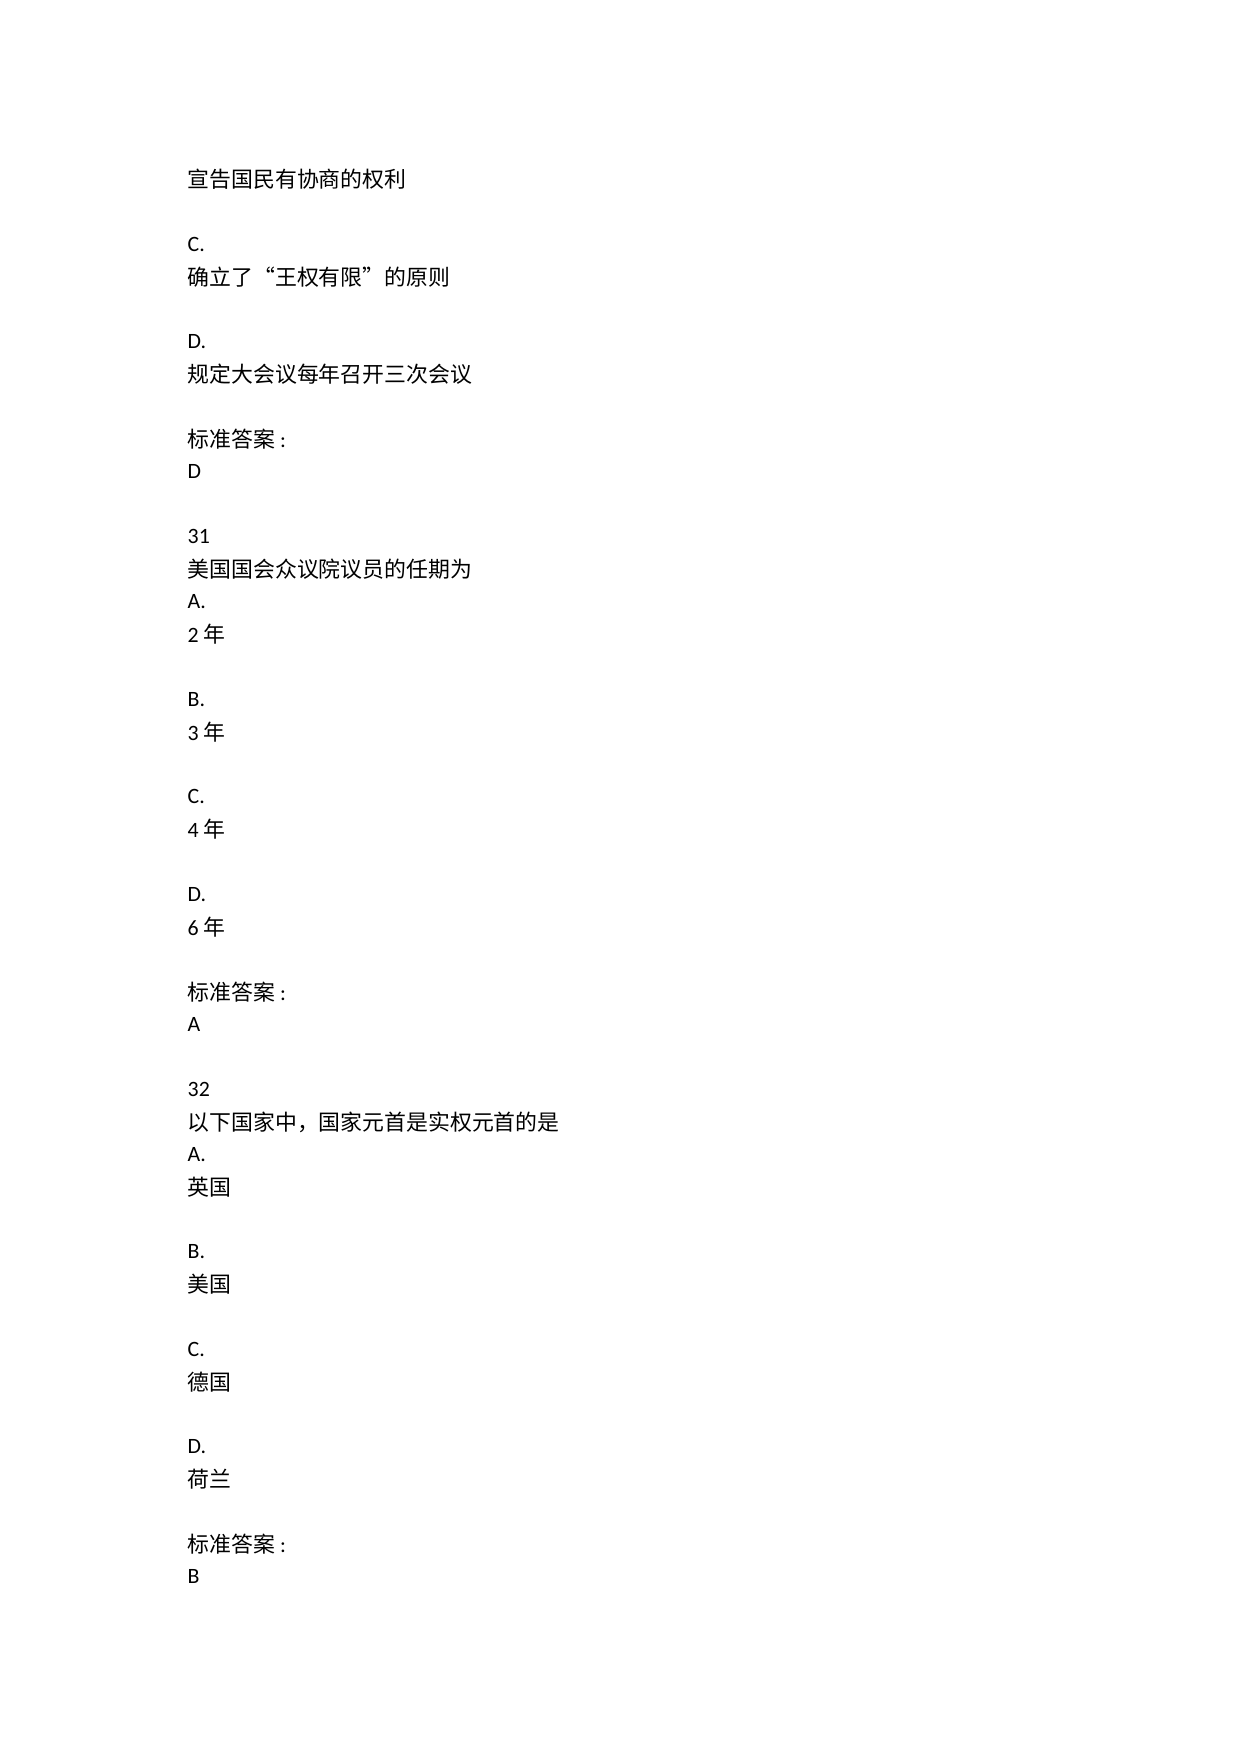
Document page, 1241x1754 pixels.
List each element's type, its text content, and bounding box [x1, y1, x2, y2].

text A. [187, 584, 1053, 617]
text 以下国家中，国家元首是实权元首的是 [187, 1104, 1053, 1137]
text 确立了“王权有限”的原则 [187, 259, 1053, 292]
text 标准答案 : [187, 422, 1053, 454]
text 标准答案 : [187, 974, 1053, 1007]
text A [187, 1007, 1053, 1039]
text D. [187, 1429, 1053, 1462]
text C. [187, 779, 1053, 812]
text 英国 [187, 1169, 1053, 1202]
text 3年 [187, 714, 1053, 747]
text 宣告国民有协商的权利 [187, 162, 1053, 194]
text B. [187, 682, 1053, 714]
text C. [187, 1332, 1053, 1364]
text 标准答案 : [187, 1527, 1053, 1559]
text 6年 [187, 909, 1053, 942]
text B. [187, 1234, 1053, 1267]
text B [187, 1559, 1053, 1592]
text 德国 [187, 1364, 1053, 1397]
text 31 [187, 519, 1053, 552]
text A. [187, 1137, 1053, 1169]
text D. [187, 324, 1053, 357]
text 美国 [187, 1267, 1053, 1299]
text 4年 [187, 812, 1053, 844]
text D. [187, 877, 1053, 909]
text D [187, 454, 1053, 487]
text 美国国会众议院议员的任期为 [187, 552, 1053, 584]
text C. [187, 227, 1053, 259]
text 规定大会议每年召开三次会议 [187, 357, 1053, 389]
text 2年 [187, 617, 1053, 649]
text 32 [187, 1072, 1053, 1104]
text 荷兰 [187, 1462, 1053, 1494]
